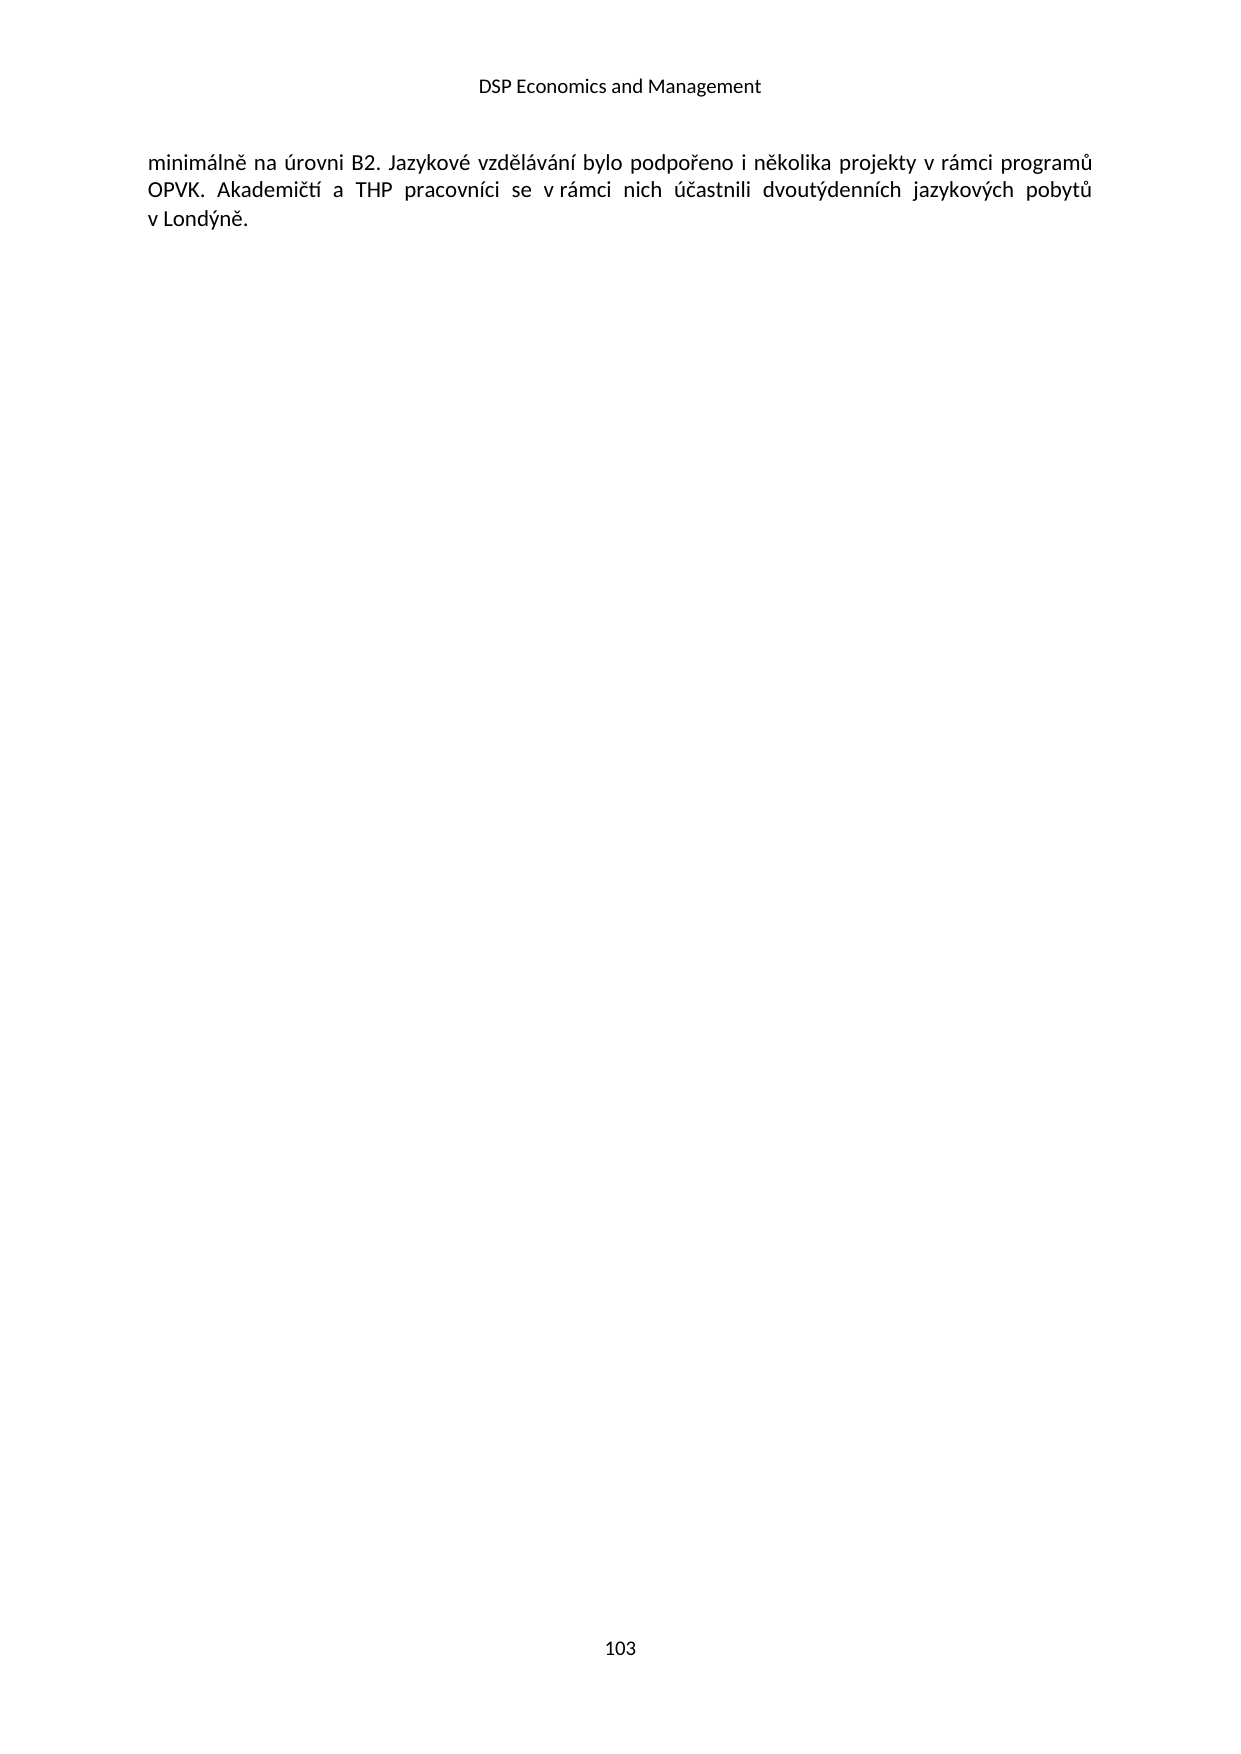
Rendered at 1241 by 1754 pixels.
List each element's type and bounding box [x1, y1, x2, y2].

text [148, 148, 1093, 232]
